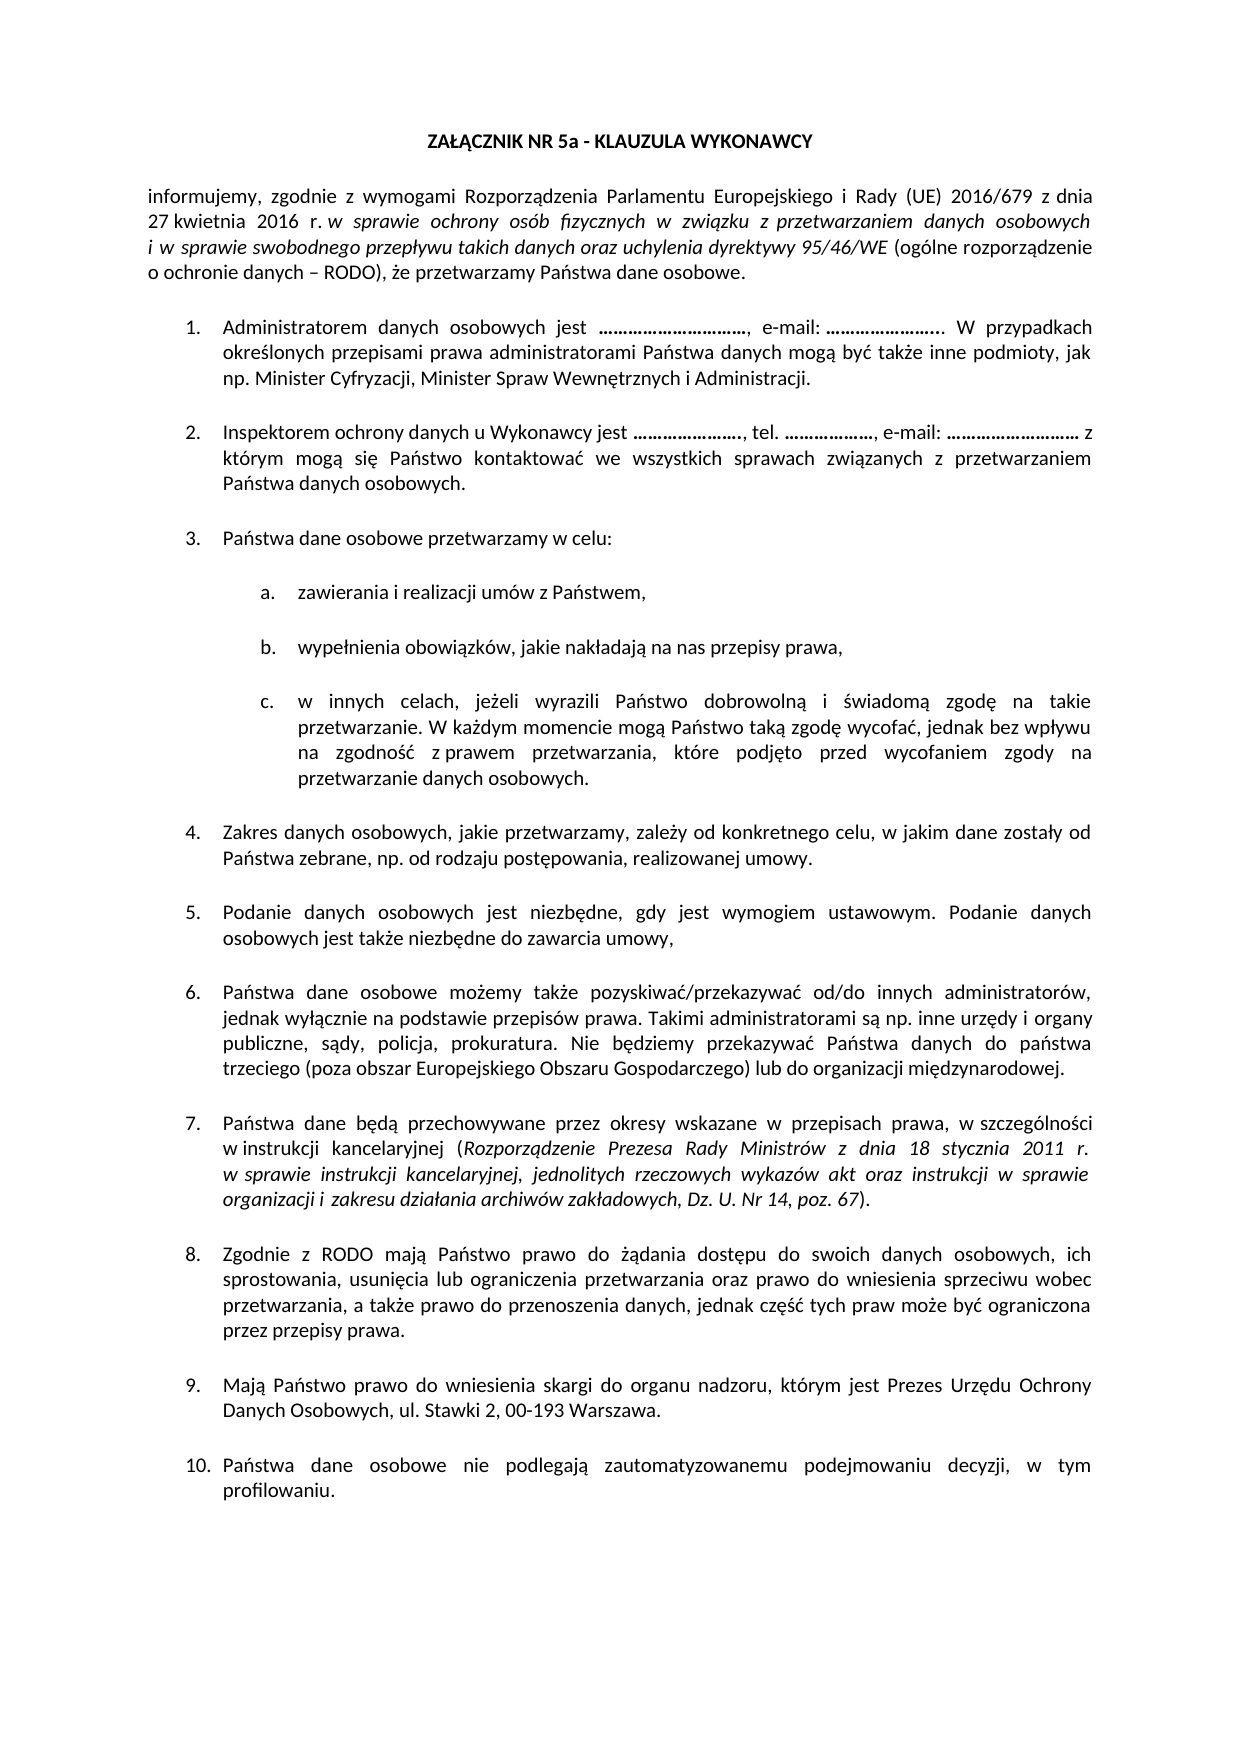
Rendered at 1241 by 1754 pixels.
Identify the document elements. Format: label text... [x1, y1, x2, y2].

list Państwa dane osobowe nie podlegają zautomatyzowanemu podejmowaniu decyzji, w tym profilowaniu. [185, 1452, 1093, 1503]
list Podanie danych osobowych jest niezbędne, gdy jest wymogiem ustawowym. Podanie danych osobowych jest także niezbędne do zawarcia umowy, [185, 899, 1093, 950]
list Zgodnie z RODO mają Państwo prawo do żądania dostępu do swoich danych osobowych, ich sprostowania, usunięcia lub ograniczenia przetwarzania oraz prawo do wniesienia sprzeciwu wobec przetwarzania, a także prawo do przenoszenia danych, jednak część tych praw może być ograniczona przez przepisy prawa. [185, 1241, 1093, 1343]
list Państwa dane osobowe możemy także pozyskiwać/przekazywać od/do innych administratorów, jednak wyłącznie na podstawie przepisów prawa. Takimi administratorami są np. inne urzędy i organy publiczne, sądy, policja, prokuratura. Nie będziemy przekazywać Państwa danych do państwa trzeciego (poza obszar Europejskiego Obszaru Gospodarczego) lub do organizacji międzynarodowej. [185, 979, 1093, 1081]
list wypełnienia obowiązków, jakie nakładają na nas przepisy prawa, [260, 634, 1093, 659]
list Inspektorem ochrony danych u Wykonawcy jest …………………., tel. ………………, e-mail: ……………………… z którym mogą się Państwo kontaktować we wszystkich sprawach związanych z przetwarzaniem Państwa danych osobowych. [185, 419, 1093, 496]
list Państwa dane będą przechowywane przez okresy wskazane w przepisach prawa, w szczególności w instrukcji kancelaryjnej (Rozporządzenie Prezesa Rady Ministrów z dnia 18 stycznia 2011 r. w sprawie instrukcji kancelaryjnej, jednolitych rzeczowych wykazów akt oraz instrukcji w sprawie organizacji i zakresu działania archiwów zakładowych, Dz. U. Nr 14, poz. 67). [185, 1110, 1093, 1212]
list zawierania i realizacji umów z Państwem, [260, 579, 1093, 605]
text informujemy, zgodnie z wymogami Rozporządzenia Parlamentu Europejskiego i Rady (UE) 2016/679 z dnia 27 kwietnia 2016 r. w sprawie ochrony osób fizycznych w związku z przetwarzaniem danych osobowych i w sprawie swobodnego przepływu takich danych oraz uchylenia dyrektywy 95/46/WE (ogólne rozporządzenie o ochronie danych – RODO), że przetwarzamy Państwa dane osobowe. [148, 183, 1093, 285]
text ZAŁĄCZNIK NR 5a - KLAUZULA WYKONAWCY [148, 128, 1093, 154]
list Administratorem danych osobowych jest …………………………, e-mail: …………………... W przypadkach określonych przepisami prawa administratorami Państwa danych mogą być także inne podmioty, jak np. Minister Cyfryzacji, Minister Spraw Wewnętrznych i Administracji. [185, 314, 1093, 390]
list w innych celach, jeżeli wyrazili Państwo dobrowolną i świadomą zgodę na takie przetwarzanie. W każdym momencie mogą Państwo taką zgodę wycofać, jednak bez wpływu na zgodność z prawem przetwarzania, które podjęto przed wycofaniem zgody na przetwarzanie danych osobowych. [260, 688, 1093, 790]
list Zakres danych osobowych, jakie przetwarzamy, zależy od konkretnego celu, w jakim dane zostały od Państwa zebrane, np. od rodzaju postępowania, realizowanej umowy. [185, 819, 1093, 870]
list Mają Państwo prawo do wniesienia skargi do organu nadzoru, którym jest Prezes Urzędu Ochrony Danych Osobowych, ul. Stawki 2, 00-193 Warszawa. [185, 1372, 1093, 1423]
list Państwa dane osobowe przetwarzamy w celu: [185, 525, 1093, 550]
